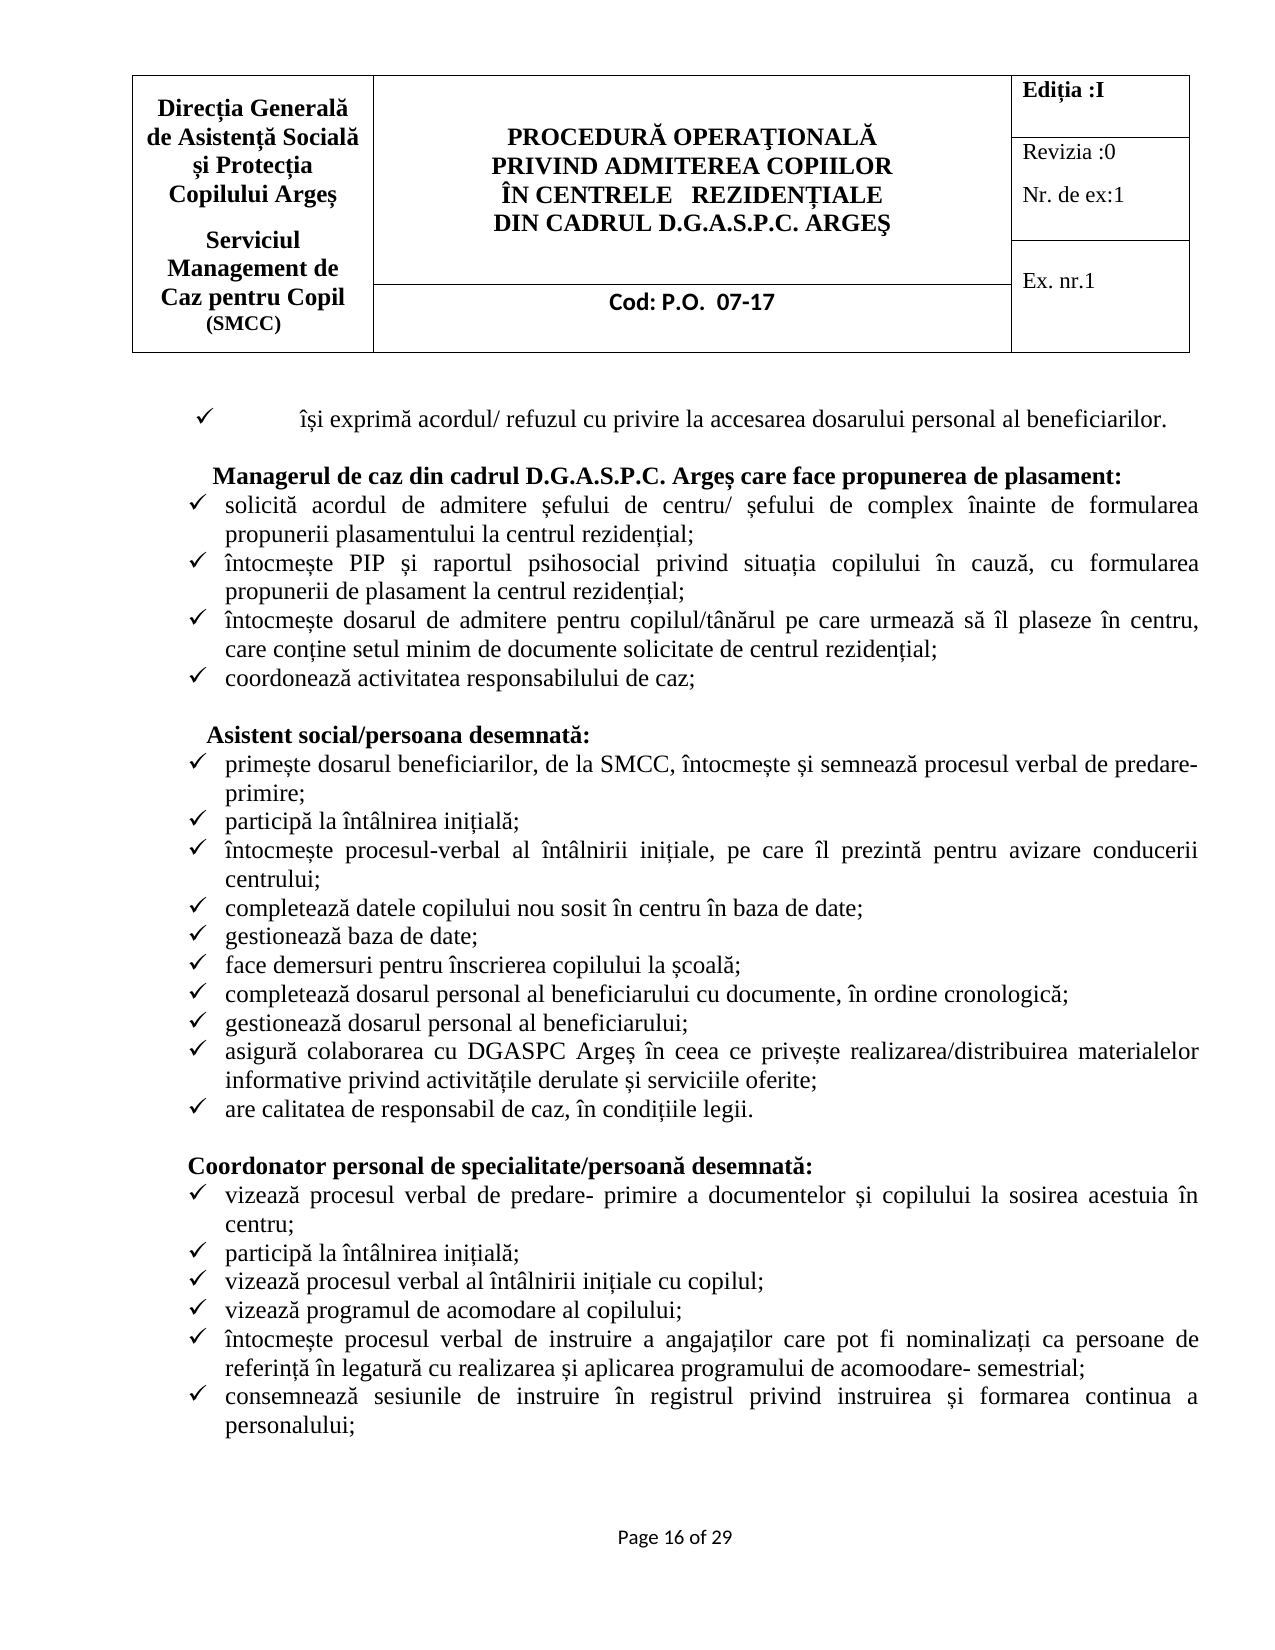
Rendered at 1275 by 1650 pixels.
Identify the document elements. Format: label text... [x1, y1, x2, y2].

list gestionează dosarul personal al beneficiarului; [187, 1008, 1200, 1036]
list întocmește procesul-verbal al întâlnirii inițiale, pe care îl prezintă pentru avizare conducerii centrului; [187, 835, 1200, 893]
list completează datele copilului nou sosit în centru în baza de date; [187, 893, 1200, 921]
list vizează procesul verbal al întâlnirii inițiale cu copilul; [187, 1266, 1200, 1295]
list întocmește procesul verbal de instruire a angajaților care pot fi nominalizați ca persoane de referință în legatură cu realizarea și aplicarea programului de acomoodare- semestrial; [187, 1324, 1200, 1381]
list își exprimă acordul/ refuzul cu privire la accesarea dosarului personal al beneficiarilor. [194, 404, 1200, 433]
list completează dosarul personal al beneficiarului cu documente, în ordine cronologică; [187, 979, 1200, 1008]
list are calitatea de responsabil de caz, în condițiile legii. [187, 1094, 1200, 1123]
list vizează procesul verbal de predare- primire a documentelor și copilului la sosirea acestuia în centru; [187, 1180, 1200, 1238]
list asigură colaborarea cu DGASPC Argeș în ceea ce privește realizarea/distribuirea materialelor informative privind activitățile derulate și serviciile oferite; [187, 1036, 1200, 1094]
list întocmește dosarul de admitere pentru copilul/tânărul pe care urmează să îl plaseze în centru, care conține setul minim de documente solicitate de centrul rezidențial; [187, 605, 1200, 663]
list întocmește PIP și raportul psihosocial privind situația copilului în cauză, cu formularea propunerii de plasament la centrul rezidențial; [187, 548, 1200, 605]
text Managerul de caz din cadrul D.G.A.S.P.C. Argeș care face propunerea de plasament: [150, 461, 1200, 490]
list coordonează activitatea responsabilului de caz; [187, 663, 1200, 691]
list face demersuri pentru înscrierea copilului la școală; [187, 950, 1200, 979]
list vizează programul de acomodare al copilului; [187, 1295, 1200, 1324]
list participă la întâlnirea inițială; [187, 806, 1200, 835]
text Asistent social/persoana desemnată: [150, 720, 1200, 749]
list primește dosarul beneficiarilor, de la SMCC, întocmește și semnează procesul verbal de predare-primire; [187, 749, 1200, 806]
list participă la întâlnirea inițială; [187, 1238, 1200, 1266]
list consemnează sesiunile de instruire în registrul privind instruirea și formarea continua a personalului; [187, 1381, 1200, 1439]
list gestionează baza de date; [187, 921, 1200, 950]
list solicită acordul de admitere șefului de centru/ șefului de complex înainte de formularea propunerii plasamentului la centrul rezidențial; [187, 490, 1200, 548]
text Coordonator personal de specialitate/persoană desemnată: [150, 1151, 1200, 1180]
